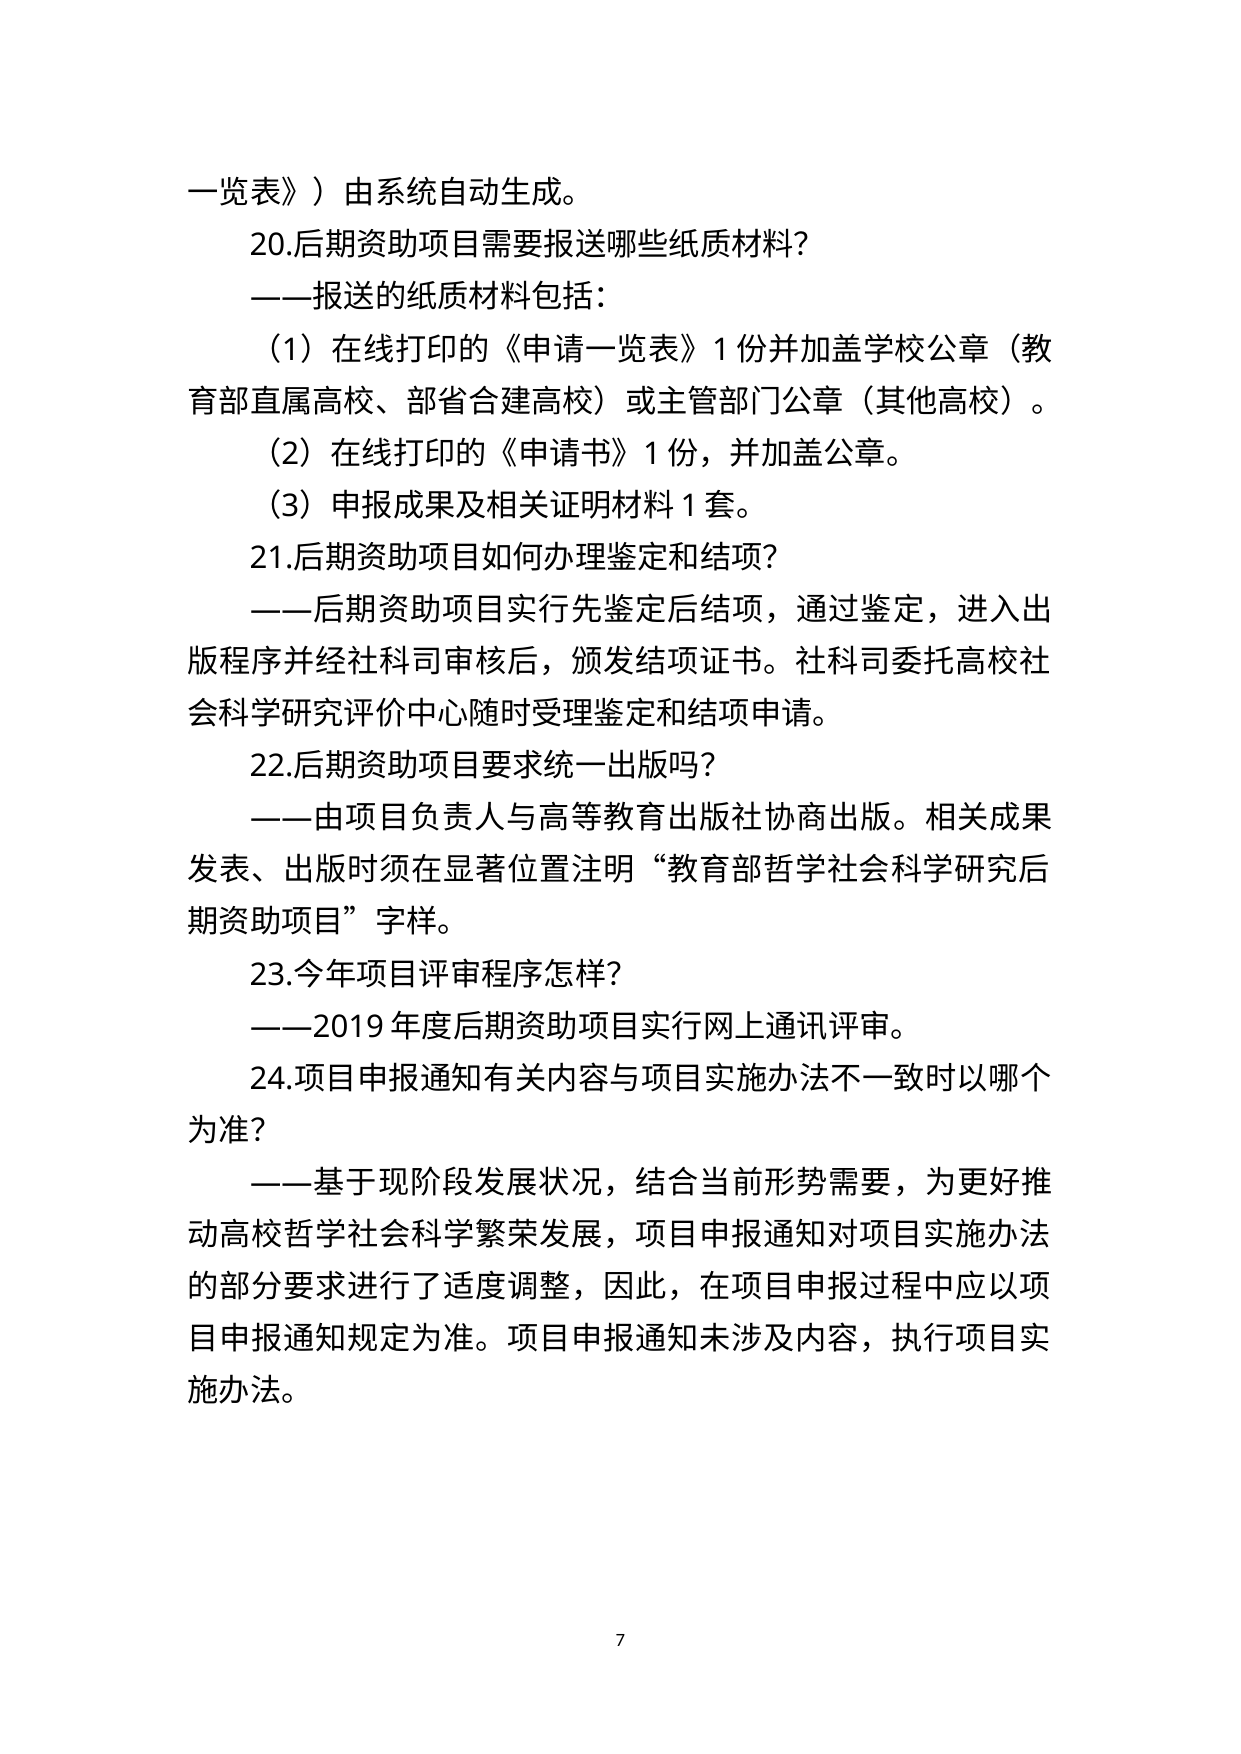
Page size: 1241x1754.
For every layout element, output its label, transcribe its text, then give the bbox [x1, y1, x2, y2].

text ——后期资助项目实行先鉴定后结项，通过鉴定，进入出版程序并经社科司审核后，颁发结项证书。社科司委托高校社会科学研究评价中心随时受理鉴定和结项申请。 [187, 579, 1053, 735]
text ——由项目负责人与高等教育出版社协商出版。相关成果发表、出版时须在显著位置注明“教育部哲学社会科学研究后期资助项目”字样。 [187, 787, 1053, 943]
text ——报送的纸质材料包括： [187, 266, 1053, 318]
text （2）在线打印的《申请书》1份，并加盖公章。 [187, 422, 1053, 474]
text 23.今年项目评审程序怎样？ [187, 943, 1053, 995]
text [187, 162, 1053, 214]
text 20.后期资助项目需要报送哪些纸质材料？ [187, 214, 1053, 266]
text ——2019年度后期资助项目实行网上通讯评审。 [187, 995, 1053, 1047]
text 21.后期资助项目如何办理鉴定和结项？ [187, 527, 1053, 579]
text （3）申报成果及相关证明材料1套。 [187, 474, 1053, 527]
text ——基于现阶段发展状况，结合当前形势需要，为更好推动高校哲学社会科学繁荣发展，项目申报通知对项目实施办法的部分要求进行了适度调整，因此，在项目申报过程中应以项目申报通知规定为准。项目申报通知未涉及内容，执行项目实施办法。 [187, 1152, 1053, 1412]
text （1）在线打印的《申请一览表》1份并加盖学校公章（教育部直属高校、部省合建高校）或主管部门公章（其他高校）。 [187, 318, 1053, 422]
text 22.后期资助项目要求统一出版吗？ [187, 735, 1053, 787]
text 24.项目申报通知有关内容与项目实施办法不一致时以哪个为准？ [187, 1047, 1053, 1152]
